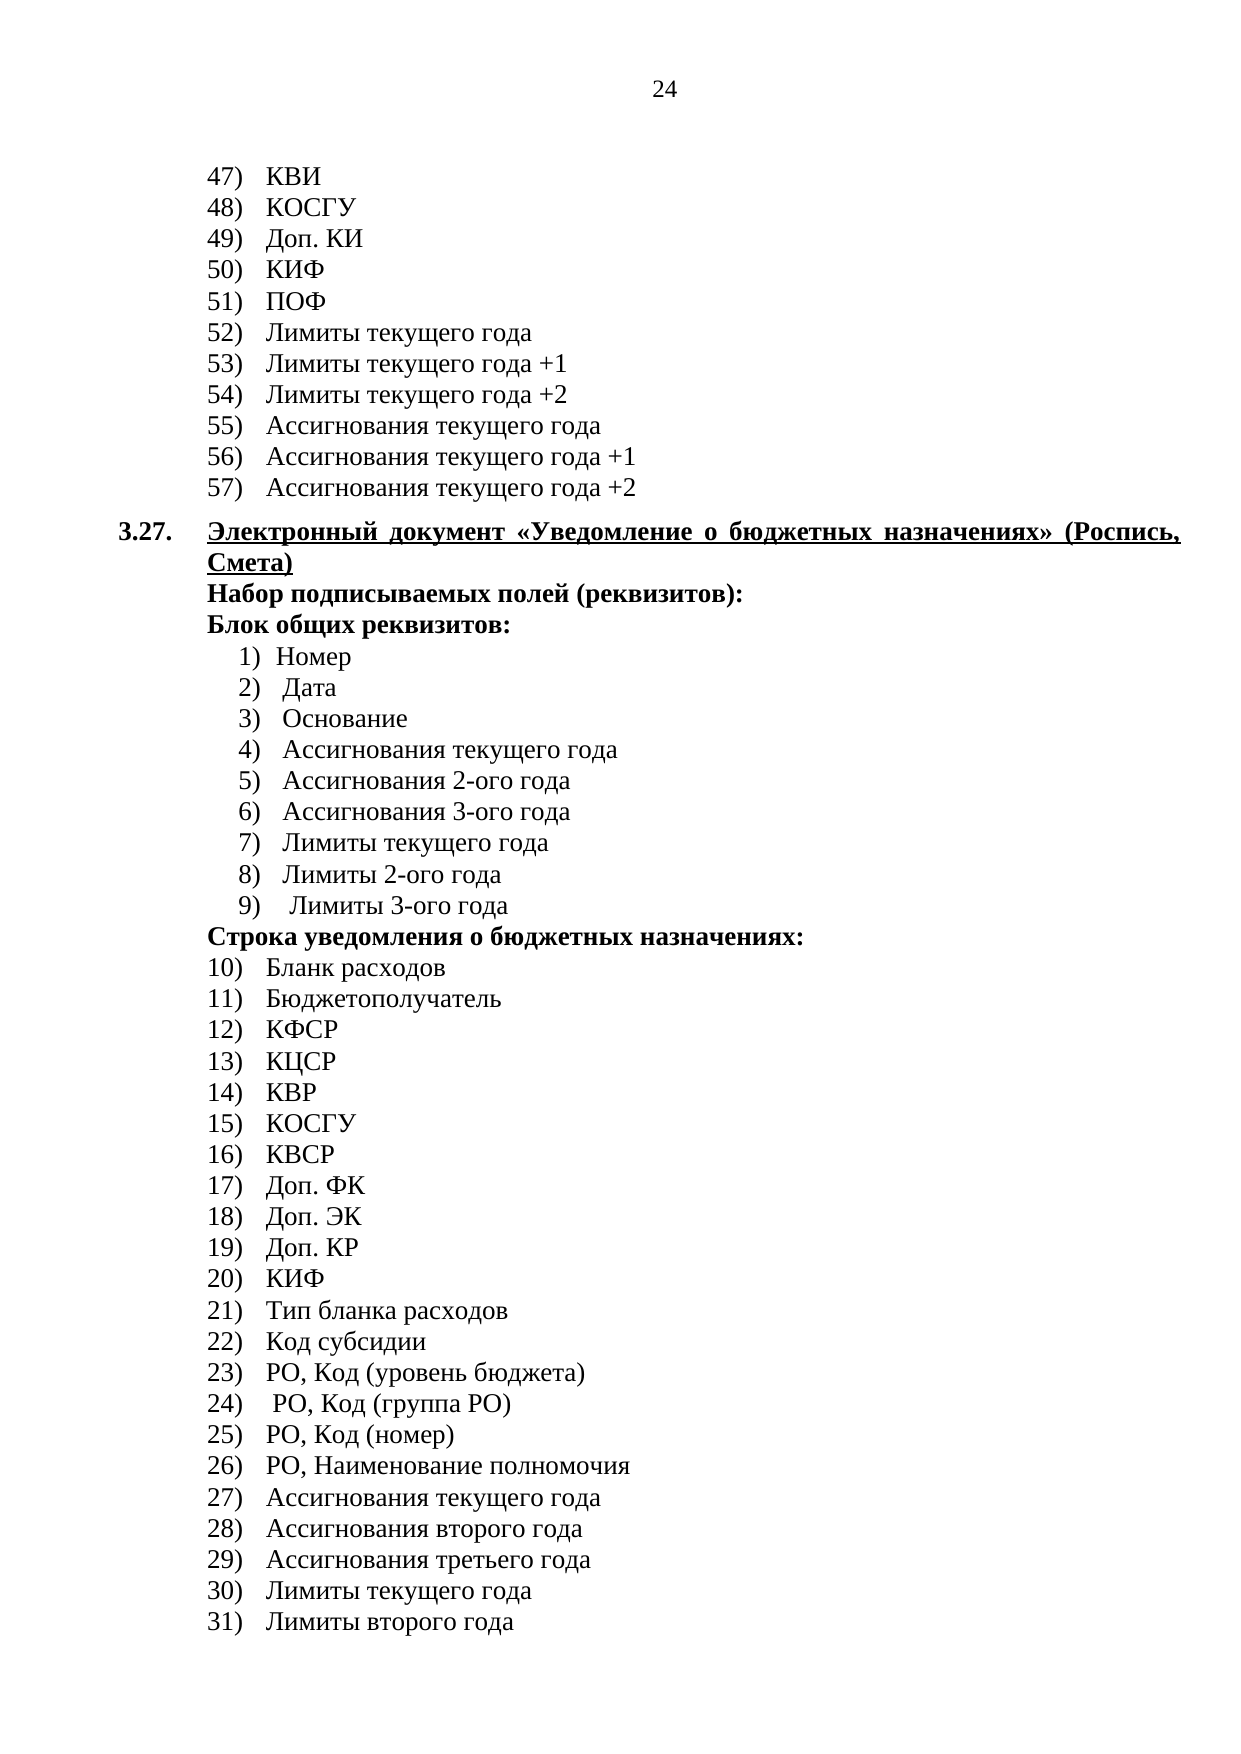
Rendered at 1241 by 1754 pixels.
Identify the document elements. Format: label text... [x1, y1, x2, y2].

list Электронный документ «Уведомление о бюджетных назначениях» (Роспись, Смета) [118, 515, 1181, 577]
list Бюджетополучатель [207, 982, 1181, 1013]
list Лимиты 2-ого года [238, 858, 1181, 889]
list Доп. ЭК [207, 1200, 1181, 1231]
list 49) Доп. КИ [207, 222, 1181, 253]
list Блок общих реквизитов: [207, 608, 1181, 640]
list КВР [207, 1076, 1181, 1107]
list Ассигнования 2-ого года [238, 764, 1181, 795]
list Ассигнования текущего года [207, 1481, 1181, 1512]
list КЦСР [207, 1044, 1181, 1076]
list Ассигнования второго года [207, 1512, 1181, 1543]
list Номер [238, 640, 1181, 671]
list КИФ [207, 1263, 1181, 1294]
list Лимиты текущего года [207, 1574, 1181, 1605]
list КОСГУ [207, 1107, 1181, 1138]
list 56) Ассигнования текущего года +1 [207, 440, 1181, 471]
list Лимиты текущего года [238, 827, 1181, 858]
list 54) Лимиты текущего года +2 [207, 378, 1181, 409]
list Ассигнования текущего года [238, 733, 1181, 764]
list 51) ПОФ [207, 284, 1181, 316]
list 50) КИФ [207, 253, 1181, 284]
list Доп. ФК [207, 1169, 1181, 1200]
list РО, Код (номер) [207, 1418, 1181, 1449]
list Ассигнования третьего года [207, 1543, 1181, 1574]
list Доп. КР [207, 1231, 1181, 1263]
list РО, Код (группа РО) [207, 1387, 1181, 1418]
list РО, Наименование полномочия [207, 1449, 1181, 1481]
list РО, Код (уровень бюджета) [207, 1356, 1181, 1387]
list 48) КОСГУ [207, 191, 1181, 222]
list 55) Ассигнования текущего года [207, 409, 1181, 440]
list 47) КВИ [207, 160, 1181, 191]
list 52) Лимиты текущего года [207, 316, 1181, 347]
list КФСР [207, 1013, 1181, 1044]
list Ассигнования 3-ого года [238, 795, 1181, 827]
list 53) Лимиты текущего года +1 [207, 347, 1181, 378]
list Лимиты второго года [207, 1605, 1181, 1636]
list Набор подписываемых полей (реквизитов): [207, 577, 1181, 608]
list КВСР [207, 1138, 1181, 1169]
list Основание [238, 702, 1181, 733]
list 57) Ассигнования текущего года +2 [207, 471, 1181, 503]
list Лимиты 3-ого года [238, 889, 1181, 920]
list Код субсидии [207, 1325, 1181, 1356]
list Бланк расходов [207, 951, 1181, 982]
list Тип бланка расходов [207, 1294, 1181, 1325]
list Дата [238, 671, 1181, 702]
list Строка уведомления о бюджетных назначениях: [207, 920, 1181, 951]
